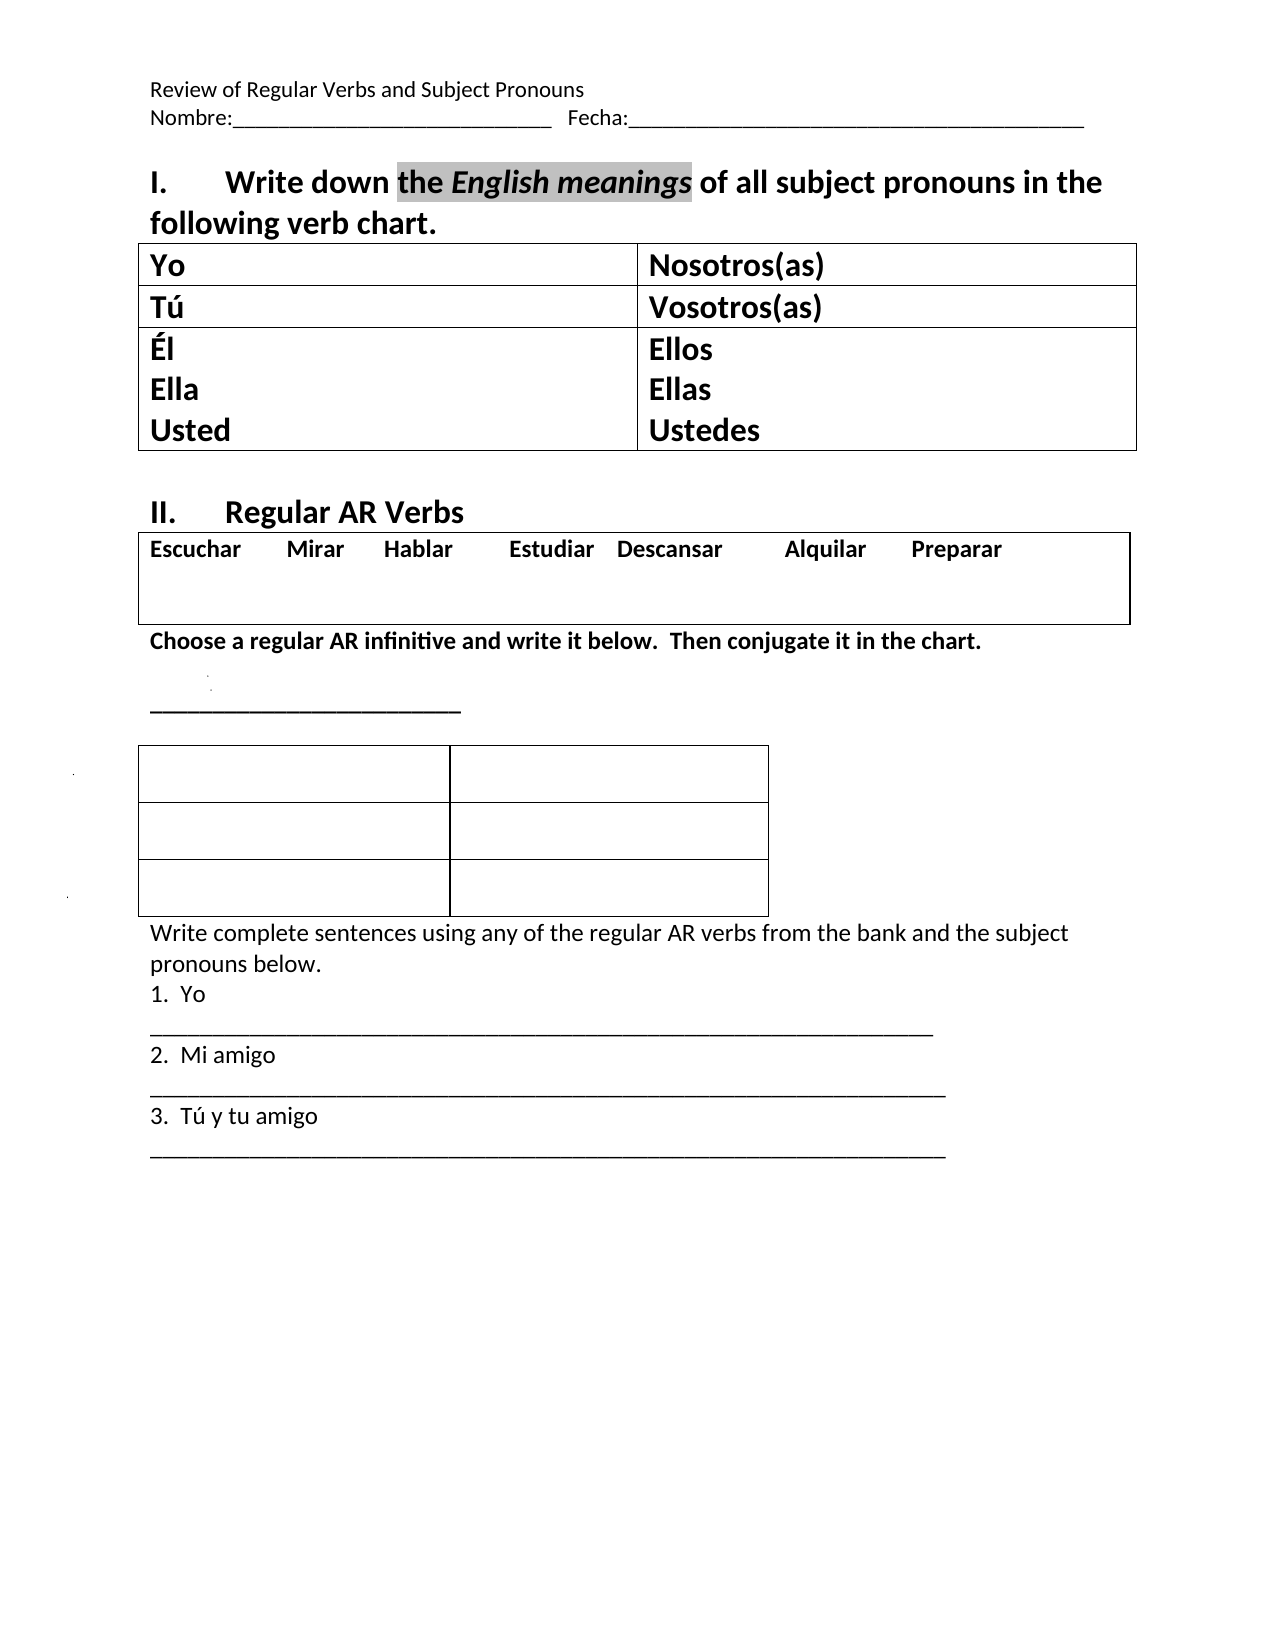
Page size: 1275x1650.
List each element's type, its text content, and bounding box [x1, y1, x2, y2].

text ________________________________________________________________ [150, 1131, 1125, 1161]
table_cell [451, 803, 768, 859]
table_header [451, 746, 768, 802]
text 2. Mi amigo [150, 1039, 1125, 1070]
text I. Write down the English meanings of all subject pronouns in the following verb chart. [150, 162, 1125, 243]
text ________________________________________________________________ [150, 1070, 1125, 1100]
table_cell Vosotros(as) [638, 286, 1136, 327]
table_header Escuchar Mirar Hablar Estudiar Descansar Alquilar Preparar [139, 533, 1129, 624]
text Write complete sentences using any of the regular AR verbs from the bank and the subject pronouns below. [150, 917, 1125, 978]
table_cell Él Ella Usted [139, 328, 637, 450]
table_cell [139, 860, 449, 916]
text _______________________________________________________________ [150, 1009, 1125, 1039]
text Choose a regular AR infinitive and write it below. Then conjugate it in the chart. [150, 625, 1125, 656]
text 1. Yo [150, 978, 1125, 1009]
table_header Yo [139, 244, 637, 285]
table_cell [451, 860, 768, 916]
text II. Regular AR Verbs [150, 492, 1125, 532]
text 3. Tú y tu amigo [150, 1100, 1125, 1131]
table_header [139, 746, 449, 802]
table_cell [139, 803, 449, 859]
table_cell Ellos Ellas Ustedes [638, 328, 1136, 450]
text _________________________ [150, 686, 1125, 717]
table_header Nosotros(as) [638, 244, 1136, 285]
table_cell Tú [139, 286, 637, 327]
